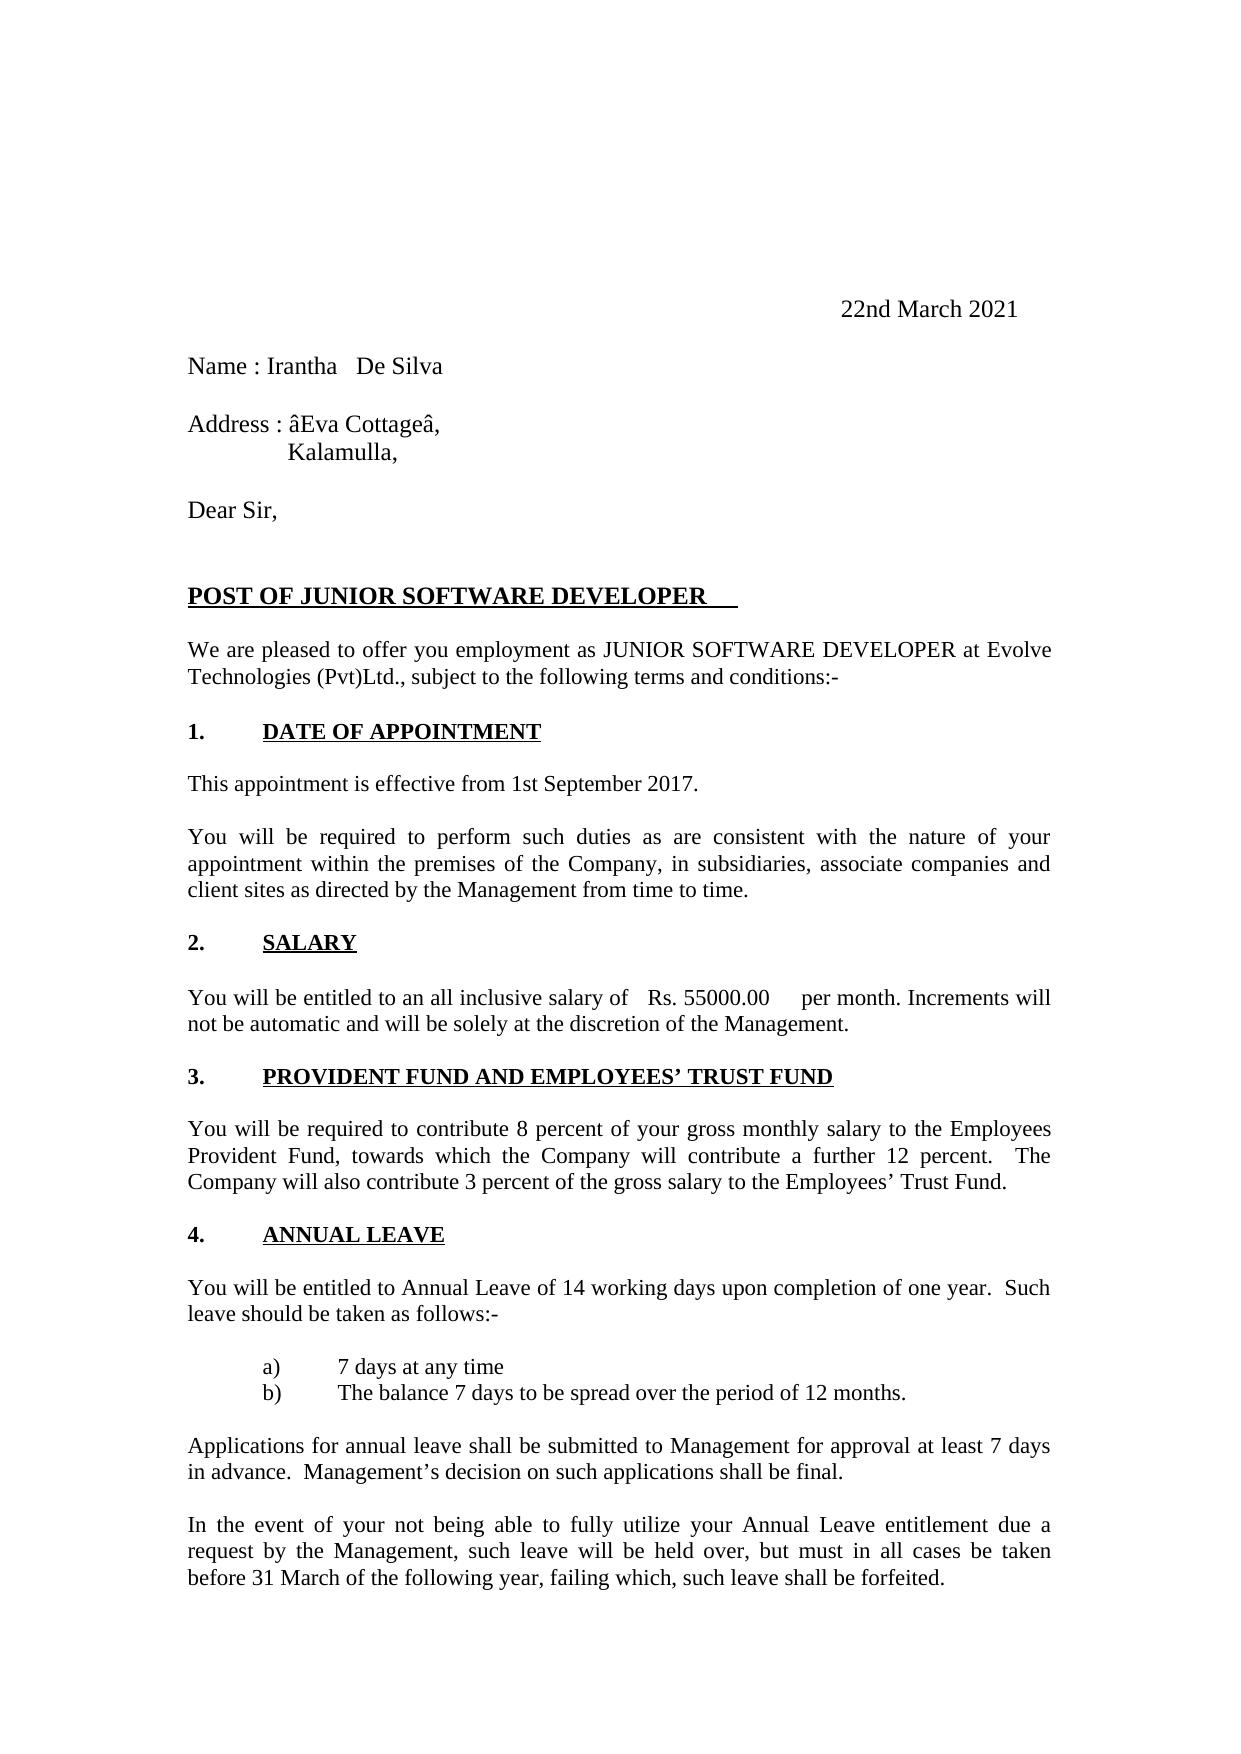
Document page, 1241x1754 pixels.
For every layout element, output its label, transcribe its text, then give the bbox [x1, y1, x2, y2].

text 22nd March 2021 [187, 294, 1053, 322]
text 3. PROVIDENT FUND AND EMPLOYEES’ TRUST FUND [187, 1063, 1053, 1089]
text POST OF JUNIOR SOFTWARE DEVELOPER [187, 581, 1053, 610]
text You will be entitled to Annual Leave of 14 working days upon completion of one year. Such leave should be taken as follows:- [187, 1274, 1053, 1326]
list 7 days at any time [262, 1353, 1053, 1379]
list The balance 7 days to be spread over the period of 12 months. [262, 1379, 1053, 1405]
text You will be required to contribute 8 percent of your gross monthly salary to the Employees Provident Fund, towards which the Company will contribute a further 12 percent. The Company will also contribute 3 percent of the gross salary to the Employees’ Trust Fund. [187, 1116, 1053, 1194]
text In the event of your not being able to fully utilize your Annual Leave entitlement due a request by the Management, such leave will be held over, but must in all cases be taken before 31 March of the following year, failing which, such leave shall be forfeited. [187, 1511, 1053, 1590]
text 1. DATE OF APPOINTMENT [187, 718, 1053, 744]
text Address : âEva Cottageâ, [187, 409, 1053, 437]
text Kalamulla, [187, 437, 1053, 466]
text We are pleased to offer you employment as JUNIOR SOFTWARE DEVELOPER at Evolve Technologies (Pvt)Ltd., subject to the following terms and conditions:- [187, 636, 1053, 689]
text Dear Sir, [94, 495, 1053, 524]
text 4. ANNUAL LEAVE [187, 1221, 1053, 1247]
text Name : Irantha De Silva [187, 351, 1053, 380]
text This appointment is effective from 1st September 2017. [187, 771, 1053, 797]
text You will be entitled to an all inclusive salary of Rs. 55000.00 per month. Increments will not be automatic and will be solely at the discretion of the Management. [187, 984, 1053, 1036]
text 2. SALARY [187, 929, 1053, 955]
text Applications for annual leave shall be submitted to Management for approval at least 7 days in advance. Management’s decision on such applications shall be final. [187, 1432, 1053, 1484]
text You will be required to perform such duties as are consistent with the nature of your appointment within the premises of the Company, in subsidiaries, associate companies and client sites as directed by the Management from time to time. [187, 823, 1053, 902]
